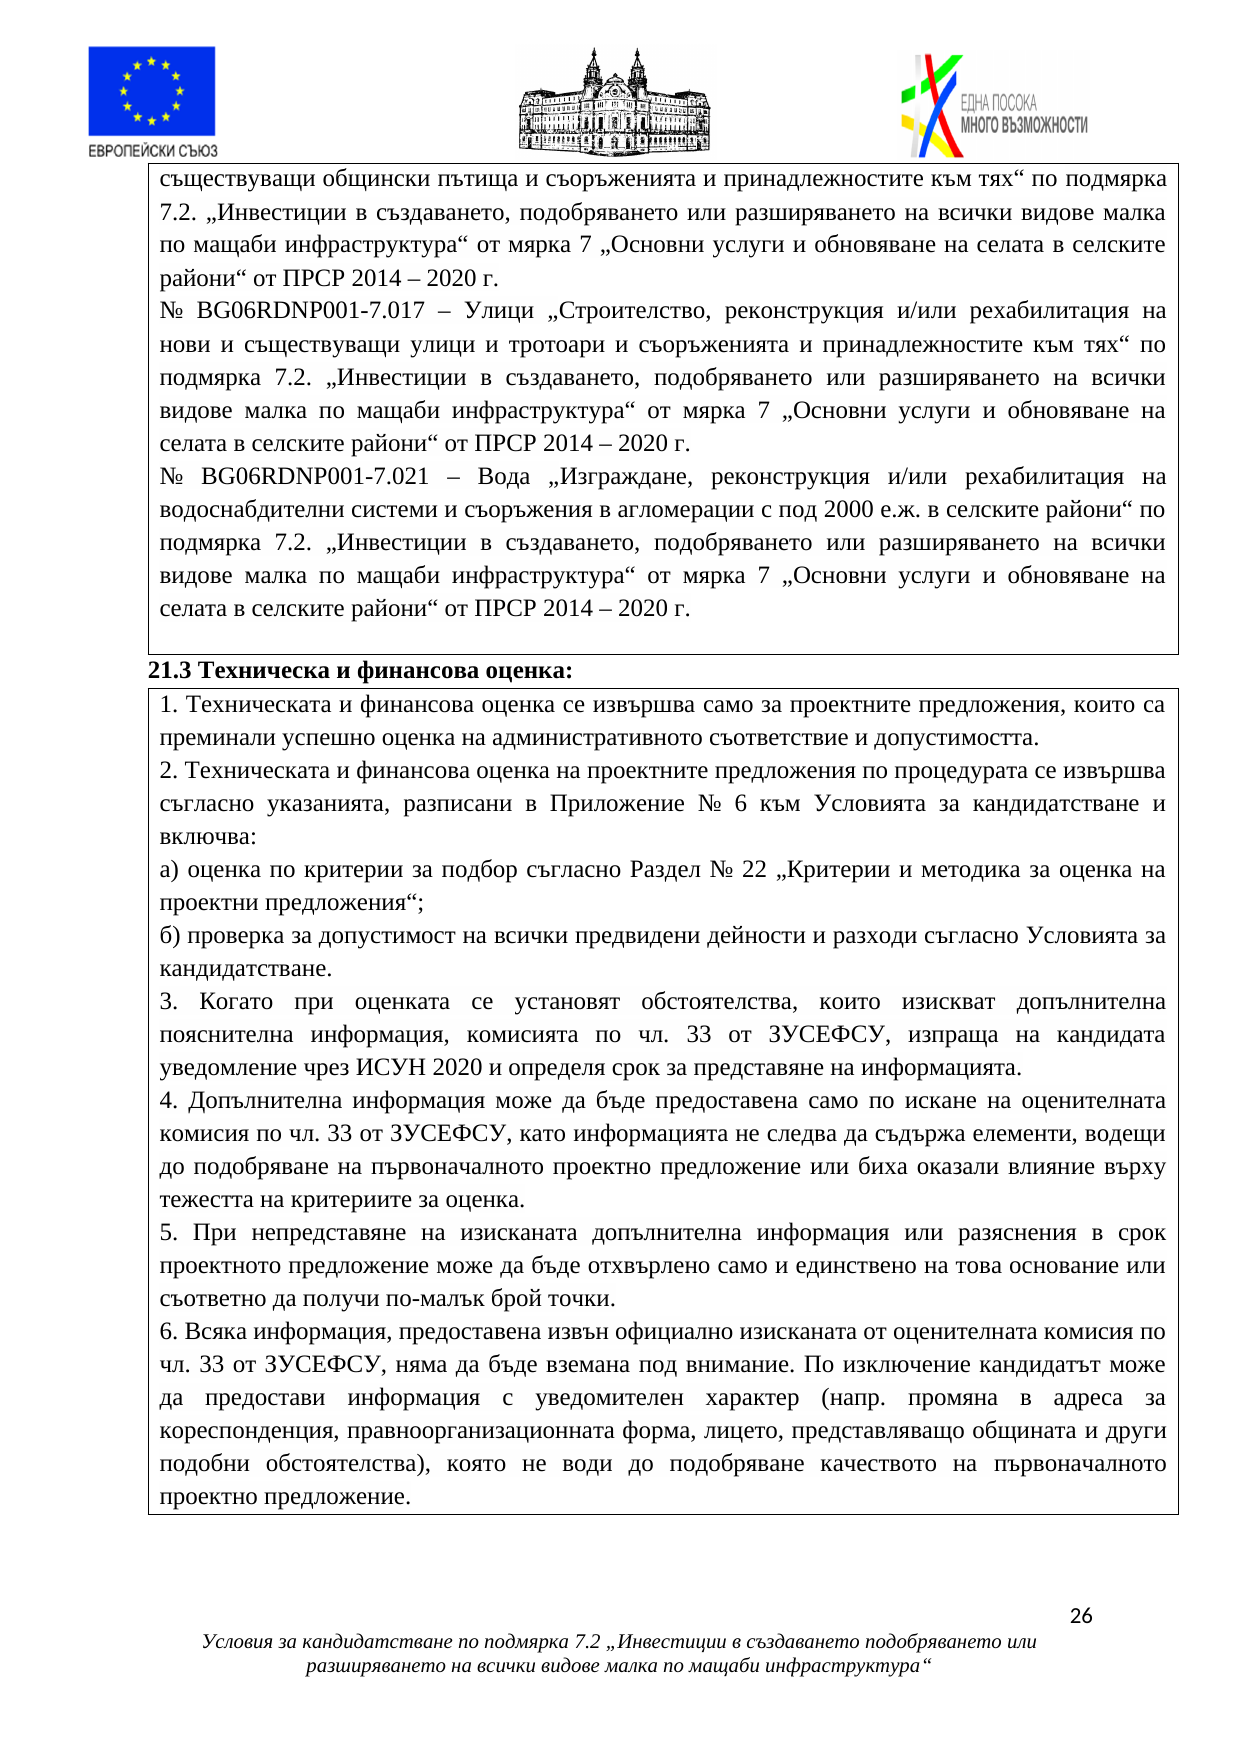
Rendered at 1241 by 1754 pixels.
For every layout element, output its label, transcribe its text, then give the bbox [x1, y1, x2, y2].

picture [896, 50, 1090, 160]
picture [88, 45, 219, 160]
picture [514, 44, 718, 160]
subtitle 21.3 Техническа и финансова оценка: [148, 655, 1093, 684]
